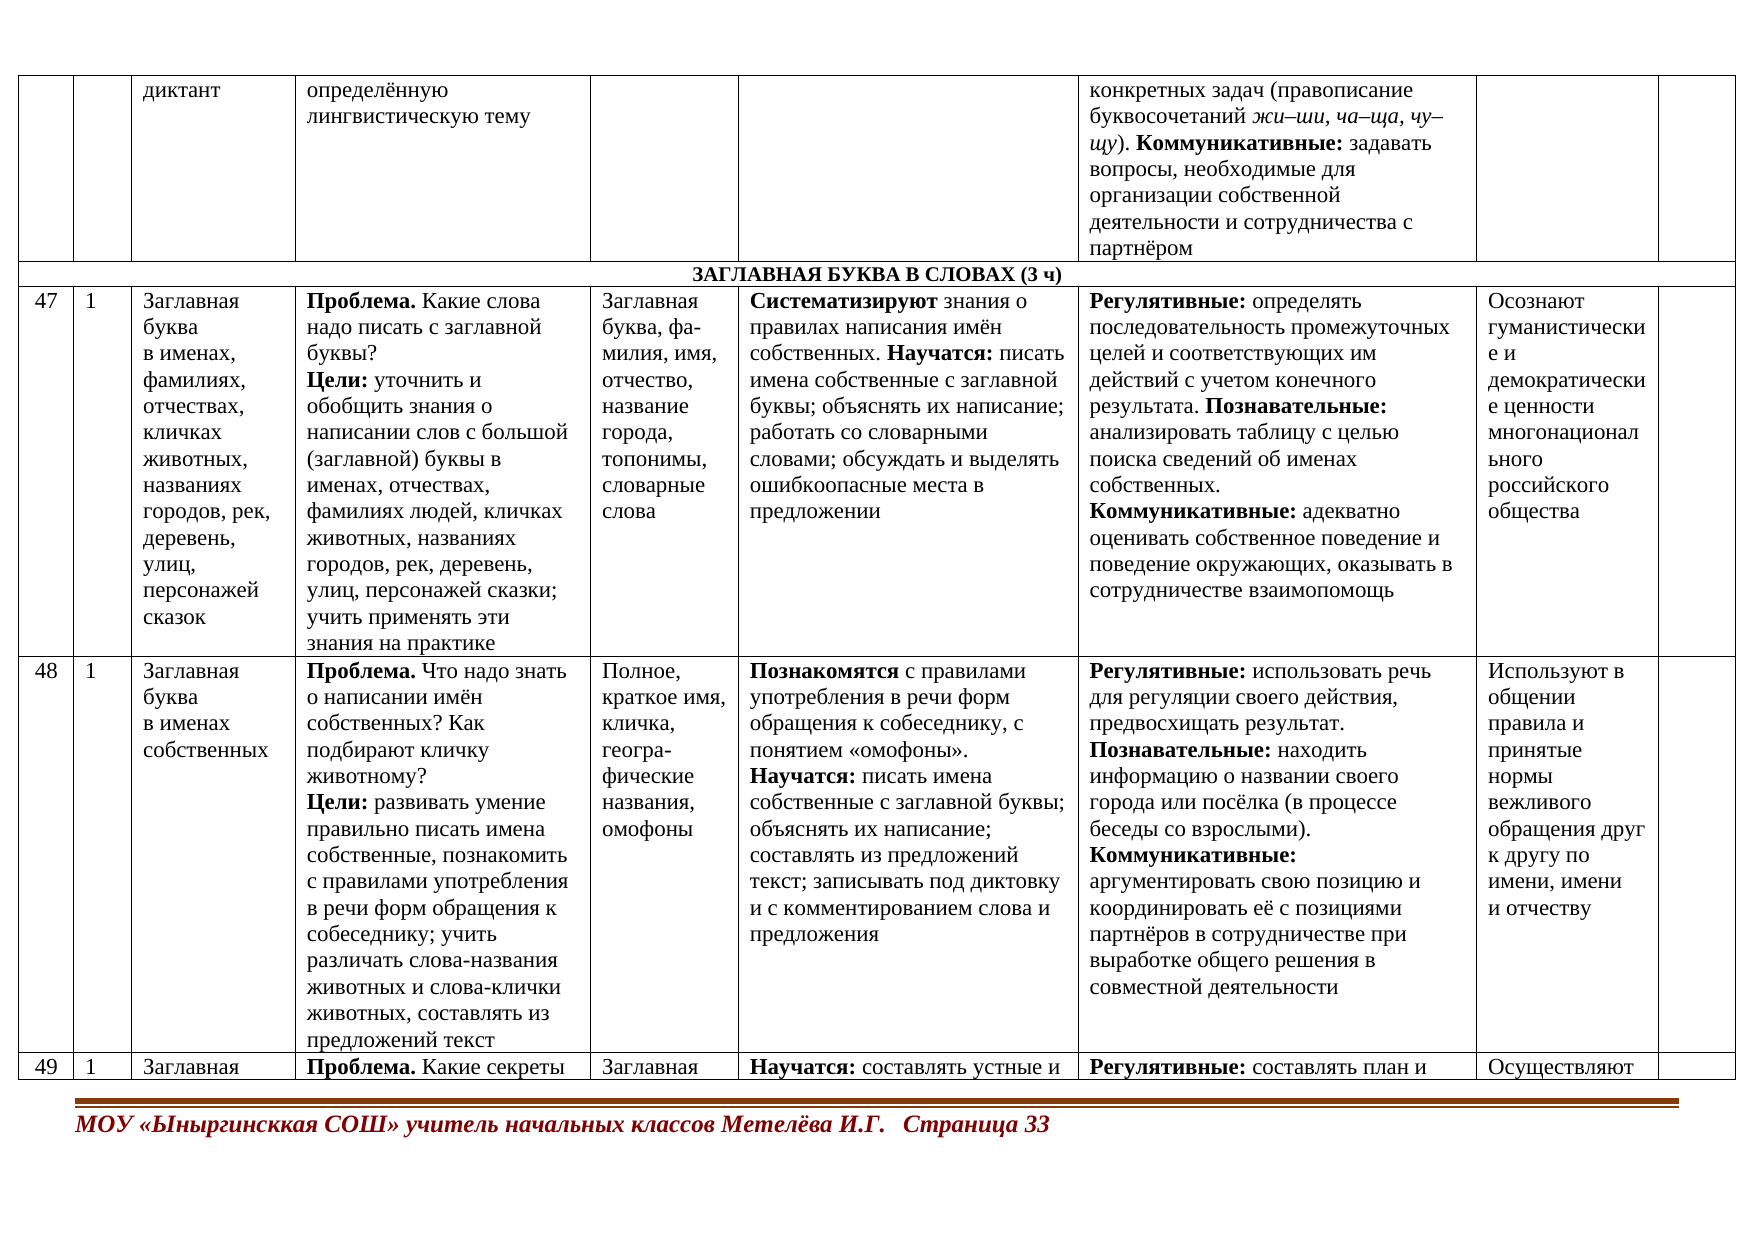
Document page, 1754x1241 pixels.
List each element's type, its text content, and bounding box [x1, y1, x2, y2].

table_cell 1 [74, 287, 131, 656]
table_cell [132, 76, 295, 261]
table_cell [132, 1053, 295, 1079]
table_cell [1477, 76, 1658, 261]
table_cell Заглавная буква в именах собственных [132, 657, 295, 1052]
table_cell 46 [19, 76, 73, 261]
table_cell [296, 1053, 590, 1079]
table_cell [1079, 76, 1476, 261]
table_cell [591, 76, 738, 261]
table_cell 1 [74, 1053, 131, 1079]
table_cell Используют в общении правила и принятые нормы вежливого обращения друг к другу по имени, имени и отчеству [1477, 657, 1658, 1052]
table_cell Заглавная буква, фа-милия, имя, отчество, название города, топонимы, словарные слова [591, 287, 738, 656]
table_cell 49 [19, 1053, 73, 1079]
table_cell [1477, 1053, 1658, 1079]
table_cell [1659, 76, 1735, 261]
table_cell 47 [19, 287, 73, 656]
table_cell Регулятивные: определять последовательность промежуточных целей и соответствующих им действий с учетом конечного результата. Познавательные: анализировать таблицу с целью поиска сведений об именах собственных. Коммуникативные: адекватно оценивать собственное поведение и поведение окружающих, оказывать в сотрудничестве взаимопомощь [1079, 287, 1476, 656]
table_cell Проблема. Какие слова надо писать с заглавной буквы? Цели: уточнить и обобщить знания о написании слов с большой (заглавной) буквы в именах, отчествах, фамилиях людей, кличках животных, названиях городов, рек, деревень, улиц, персонажей сказки; учить применять эти знания на практике [296, 287, 590, 656]
table_cell Систематизируют знания о правилах написания имён собственных. Научатся: писать имена собственные с заглавной буквы; объяснять их написание; работать со словарными словами; обсуждать и выделять ошибкоопасные места в предложении [739, 287, 1078, 656]
table_cell Полное, краткое имя, кличка, геогра-фические названия, омофоны [591, 657, 738, 1052]
table_cell 1 [74, 657, 131, 1052]
table_cell [1659, 1053, 1735, 1079]
table_cell Познакомятся с правилами употребления в речи форм обращения к собеседнику, с понятием «омофоны». Научатся: писать имена собственные с заглавной буквы; объяснять их написание; составлять из предложений текст; записывать под диктовку и с комментированием слова и предложения [739, 657, 1078, 1052]
table_cell 1 [74, 76, 131, 261]
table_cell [739, 1053, 1078, 1079]
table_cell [739, 76, 1078, 261]
table_cell Регулятивные: использовать речь для регуляции своего действия, предвосхищать результат. Познавательные: находить информацию о названии своего города или посёлка (в процессе беседы со взрослыми). Коммуникативные: аргументировать свою позицию и координировать её с позициями партнёров в сотрудничестве при выработке общего решения в совместной деятельности [1079, 657, 1476, 1052]
table_cell [1659, 287, 1735, 656]
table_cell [591, 1053, 738, 1079]
table_cell 48 [19, 657, 73, 1052]
table_cell Заглавная буква в именах, фамилиях, отчествах, кличках животных, названиях городов, рек, деревень, улиц, персонажей сказок [132, 287, 295, 656]
table_cell ЗАГЛАВНАЯ БУКВА В СЛОВАХ (3 ч) [19, 262, 1735, 286]
table_cell Проблема. Что надо знать о написании имён собственных? Как подбирают кличку животному? Цели: развивать умение правильно писать имена собственные, познакомить с правилами употребления в речи форм обращения к собеседнику; учить различать слова-названия животных и слова-клички животных, составлять из предложений текст [296, 657, 590, 1052]
table_cell Осознают гуманистические и демократические ценности многонационального российского общества [1477, 287, 1658, 656]
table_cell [1079, 1053, 1476, 1079]
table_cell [296, 76, 590, 261]
table_cell [1659, 657, 1735, 1052]
